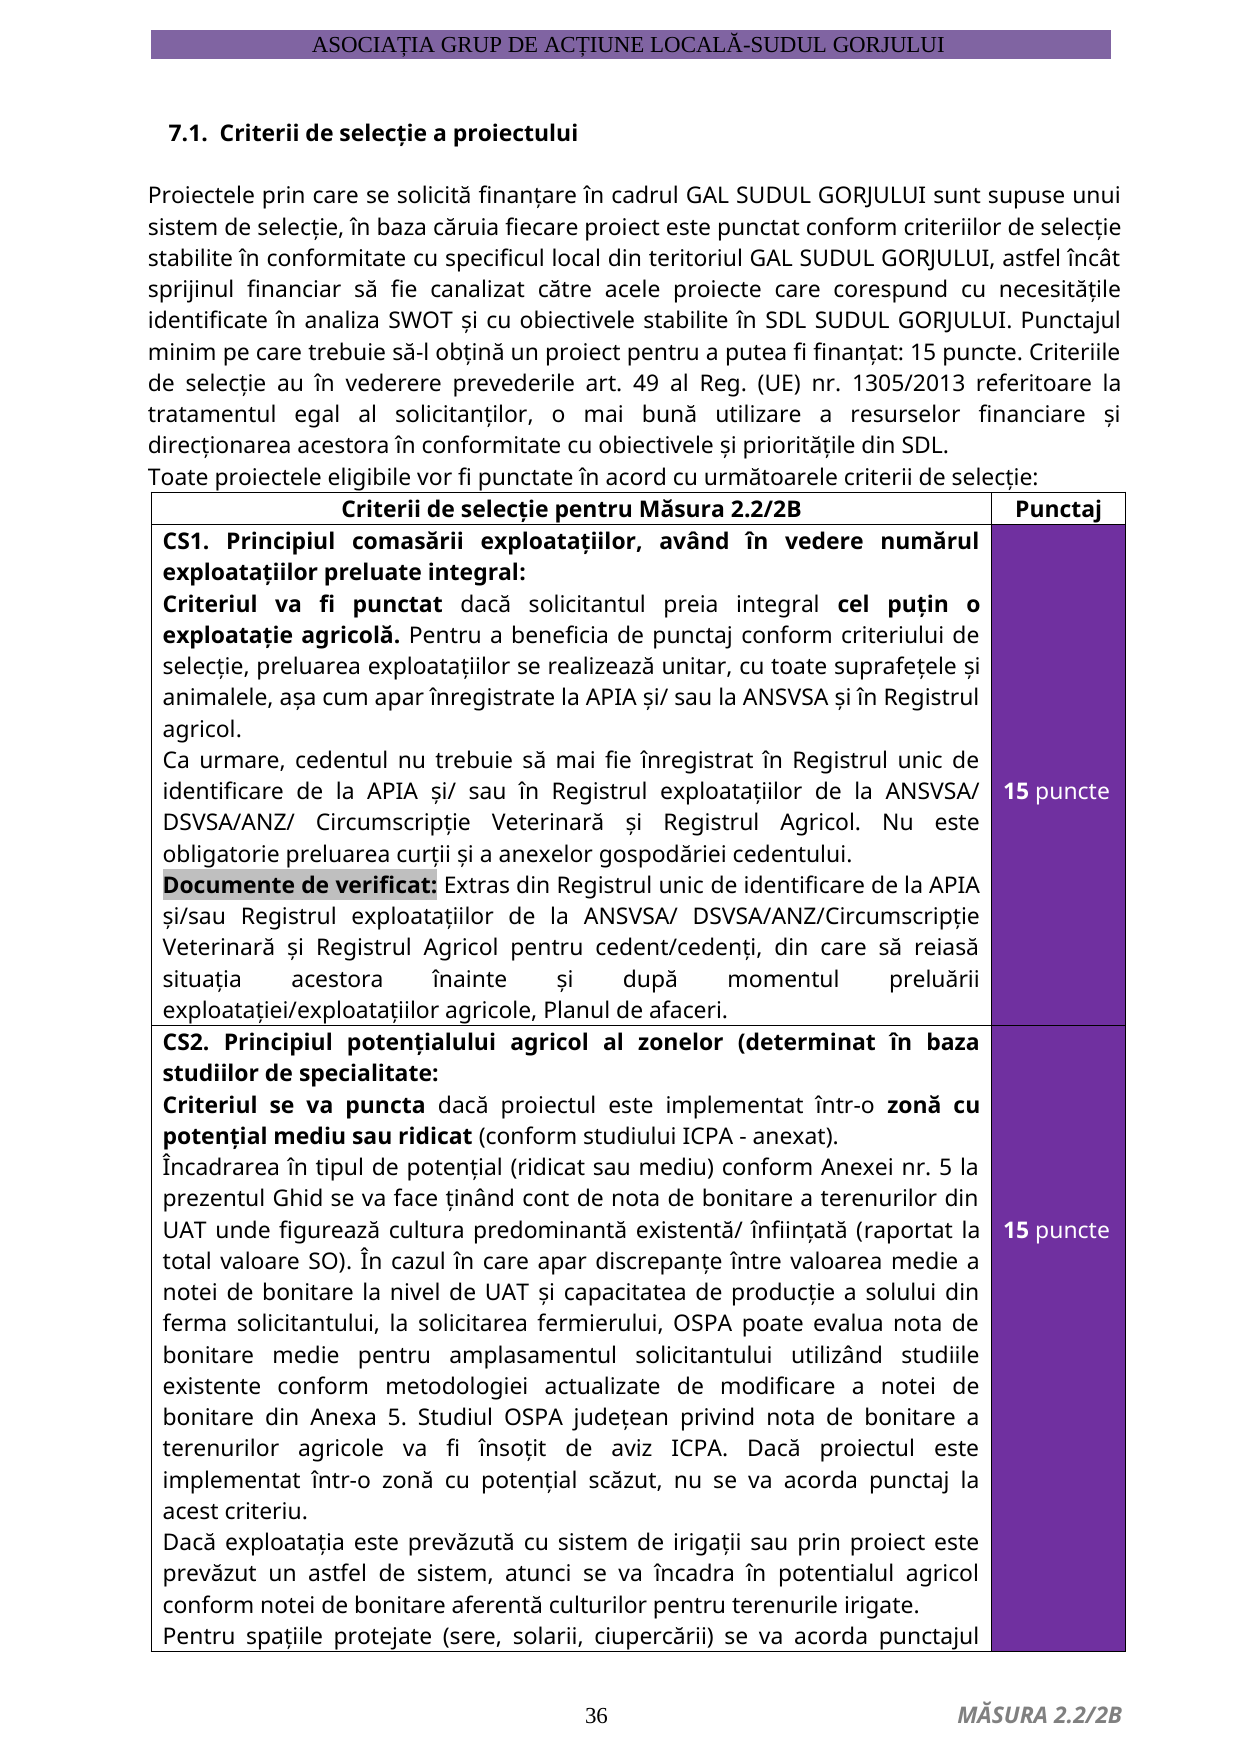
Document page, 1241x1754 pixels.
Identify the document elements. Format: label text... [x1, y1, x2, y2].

table_header Punctaj [992, 493, 1125, 524]
table_cell 15 puncte [992, 525, 1125, 1025]
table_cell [152, 1026, 991, 1651]
table_cell CS1. Principiul comasării exploatațiilor, având în vedere numărul exploatațiilor preluate integral: Criteriul va fi punctat dacă solicitantul preia integral cel puţin o exploatație agricolă. Pentru a beneficia de punctaj conform criteriului de selecţie, preluarea exploataţiilor se realizează unitar, cu toate suprafeţele şi animalele, aşa cum apar înregistrate la APIA şi/ sau la ANSVSA şi în Registrul agricol. Ca urmare, cedentul nu trebuie să mai fie înregistrat în Registrul unic de identificare de la APIA şi/ sau în Registrul exploatațiilor de la ANSVSA/ DSVSA/ANZ/ Circumscripție Veterinară şi Registrul Agricol. Nu este obligatorie preluarea curții și a anexelor gospodăriei cedentului. Documente de verificat: Extras din Registrul unic de identificare de la APIA şi/sau Registrul exploatațiilor de la ANSVSA/ DSVSA/ANZ/Circumscripție Veterinară şi Registrul Agricol pentru cedent/cedenți, din care să reiasă situația acestora înainte și după momentul preluării exploatației/exploatațiilor agricole, Planul de afaceri. [152, 525, 991, 1025]
table_cell 15 puncte [992, 1026, 1125, 1651]
text Toate proiectele eligibile vor fi punctate în acord cu următoarele criterii de selecție: [148, 460, 1122, 492]
table_header Criterii de selecție pentru Măsura 2.2/2B [152, 493, 991, 524]
text 7.1. Criterii de selecție a proiectului [162, 117, 1122, 148]
text Proiectele prin care se solicită finanțare în cadrul GAL SUDUL GORJULUI sunt supuse unui sistem de selecție, în baza căruia fiecare proiect este punctat conform criteriilor de selecție stabilite în conformitate cu specificul local din teritoriul GAL SUDUL GORJULUI, astfel încât sprijinul financiar să fie canalizat către acele proiecte care corespund cu necesitățile identificate în analiza SWOT și cu obiectivele stabilite în SDL SUDUL GORJULUI. Punctajul minim pe care trebuie să-l obțină un proiect pentru a putea fi finanțat: 15 puncte. Criteriile de selecție au în vederere prevederile art. 49 al Reg. (UE) nr. 1305/2013 referitoare la tratamentul egal al solicitanților, o mai bună utilizare a resurselor financiare și direcționarea acestora în conformitate cu obiectivele și prioritățile din SDL. [148, 179, 1122, 460]
